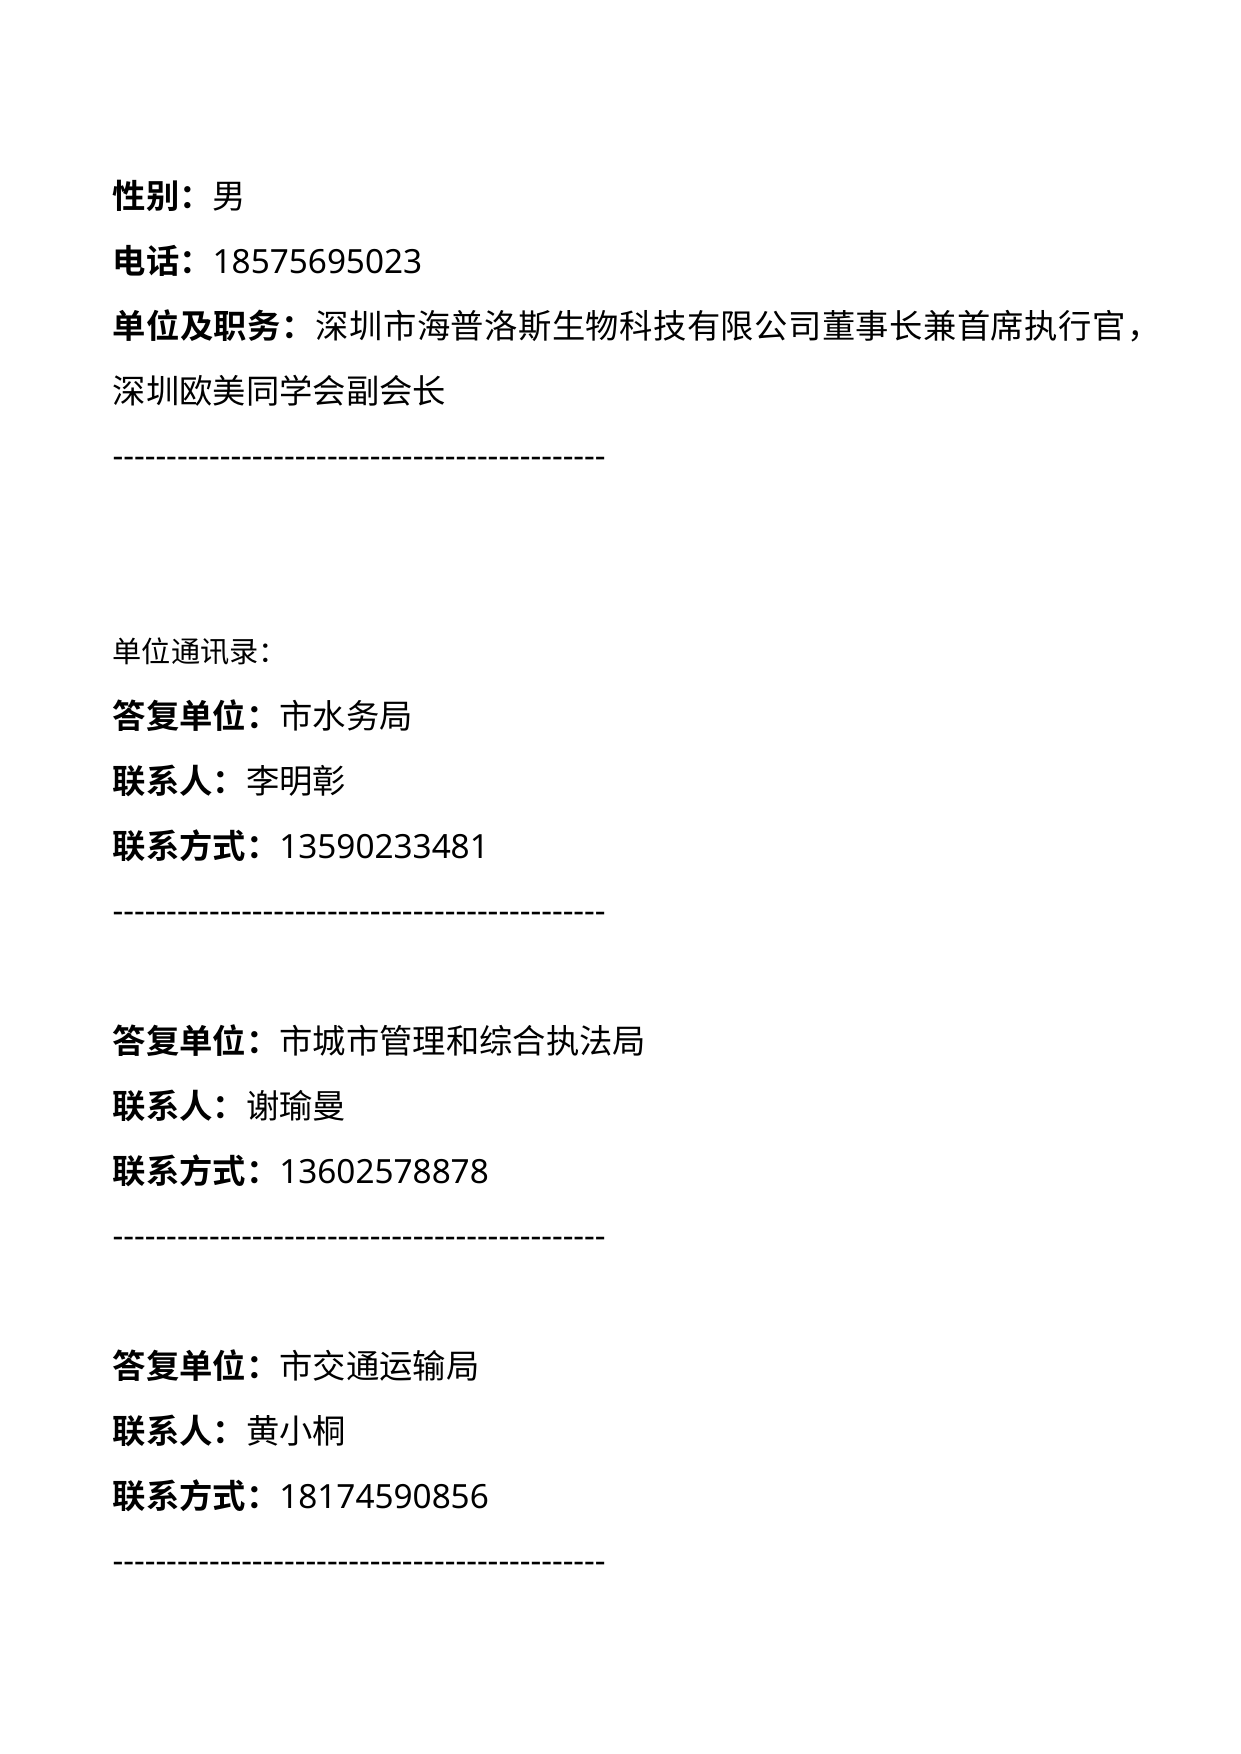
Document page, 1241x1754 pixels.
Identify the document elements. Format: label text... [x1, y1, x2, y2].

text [112, 1527, 1128, 1592]
text 单位通讯录： [112, 617, 1128, 682]
text 联系方式：13602578878 [112, 1137, 1128, 1202]
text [112, 1202, 1128, 1267]
text ---------------------------------------------- [112, 877, 1128, 942]
text 联系人：黄小桐 [112, 1397, 1128, 1462]
text 答复单位：市交通运输局 [112, 1332, 1128, 1397]
text 答复单位：市水务局 [112, 682, 1128, 747]
text 联系方式：13590233481 [112, 812, 1128, 877]
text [112, 422, 1128, 487]
text 性别：男 [112, 162, 1128, 227]
text 联系人：谢瑜曼 [112, 1072, 1128, 1137]
text 电话：18575695023 [112, 227, 1128, 292]
text 答复单位：市城市管理和综合执法局 [112, 1007, 1128, 1072]
text 单位及职务：深圳市海普洛斯生物科技有限公司董事长兼首席执行官，深圳欧美同学会副会长 [112, 292, 1128, 422]
text 联系人：李明彰 [112, 747, 1128, 812]
text 联系方式：18174590856 [112, 1462, 1128, 1527]
